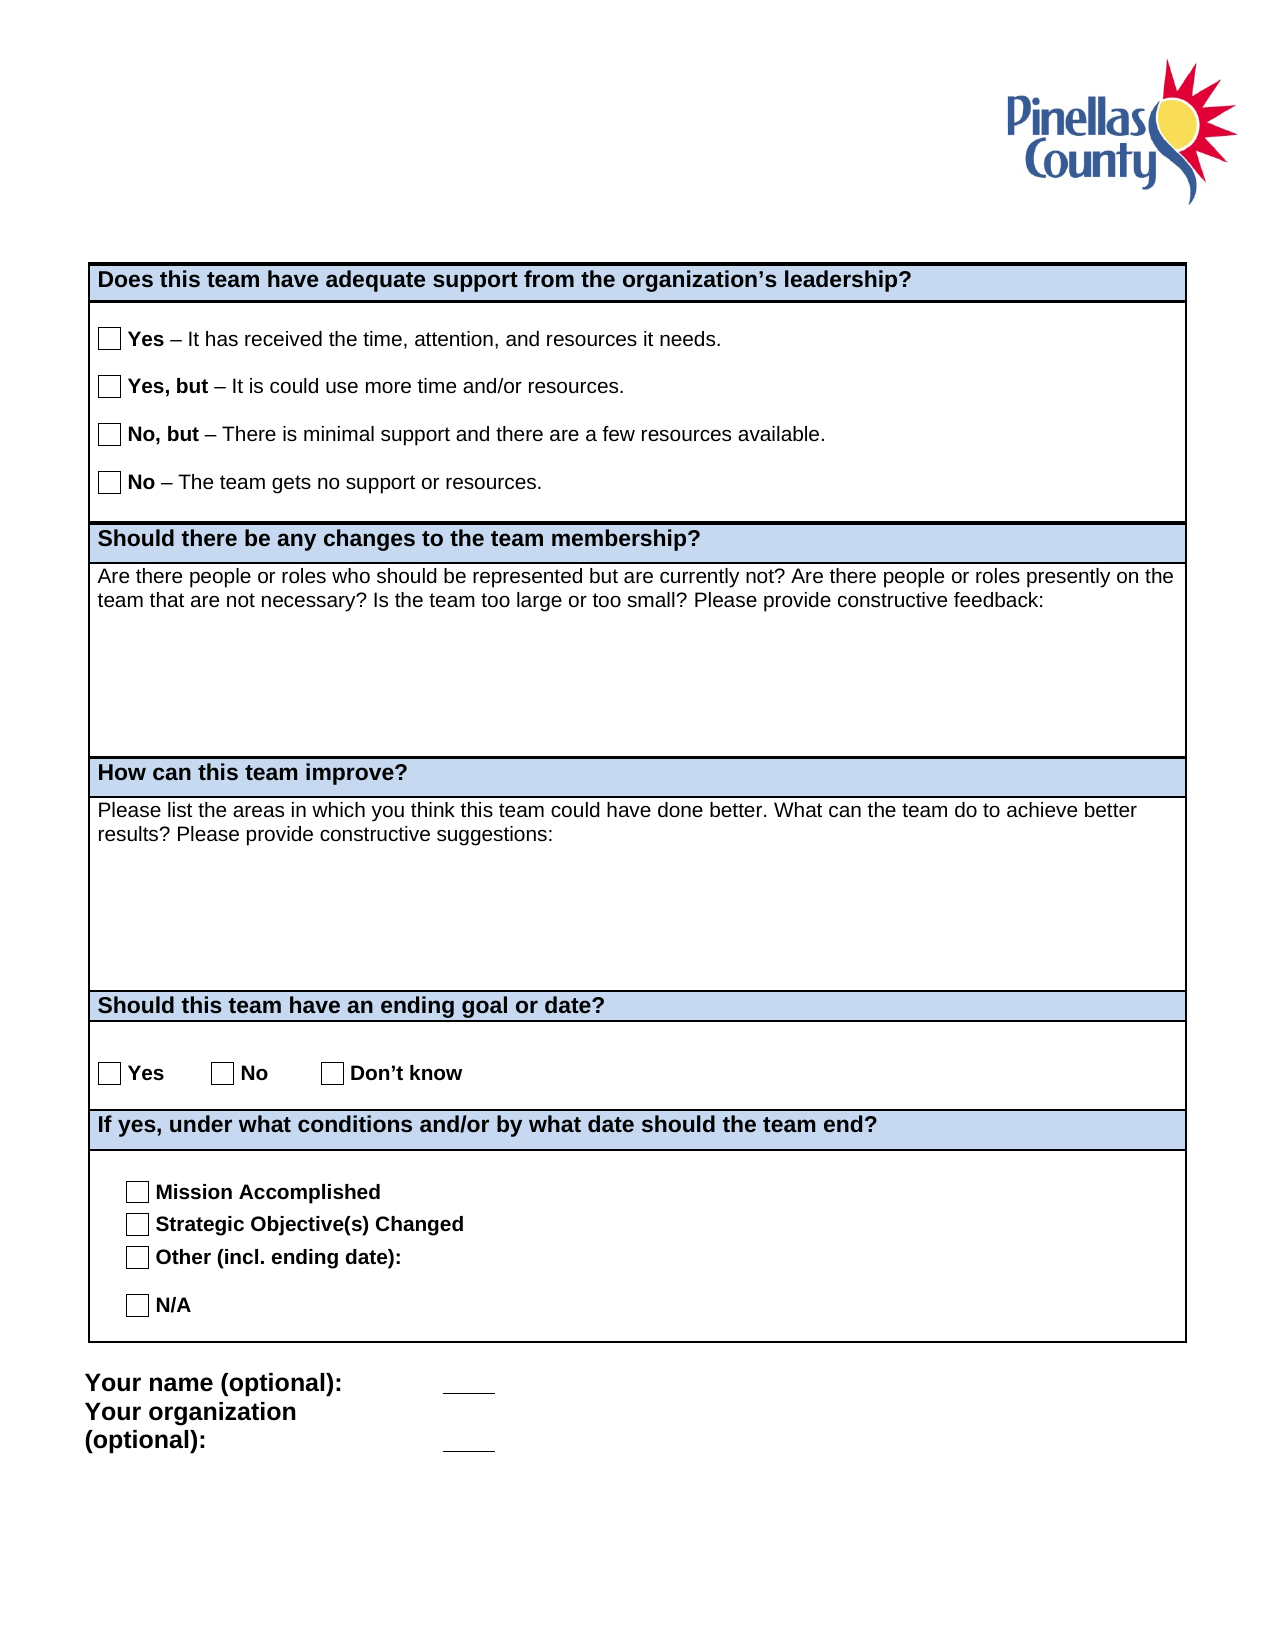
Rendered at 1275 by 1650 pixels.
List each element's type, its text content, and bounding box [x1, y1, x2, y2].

table_cell [90, 1151, 1185, 1341]
table_cell Your organization (optional): [78, 1397, 431, 1454]
table_cell If yes, under what conditions and/or by what date should the team end? [90, 1111, 1185, 1149]
table_cell [431, 1397, 1197, 1454]
picture [1007, 58, 1238, 205]
table_header Your name (optional): [78, 1367, 431, 1397]
table_header [431, 1367, 1197, 1397]
table_cell [90, 303, 1185, 521]
table_cell How can this team improve? [90, 759, 1185, 796]
table_cell Please list the areas in which you think this team could have done better. What can the team do to achieve better results? Please provide constructive suggestions: [90, 798, 1185, 990]
table_cell Should there be any changes to the team membership? [90, 525, 1185, 562]
table_cell Are there people or roles who should be represented but are currently not? Are there people or roles presently on the team that are not necessary? Is the team too large or too small? Please provide constructive feedback: [90, 564, 1185, 756]
table_cell Yes No Don’t know [90, 1022, 1185, 1109]
table_cell Should this team have an ending goal or date? [90, 992, 1185, 1020]
